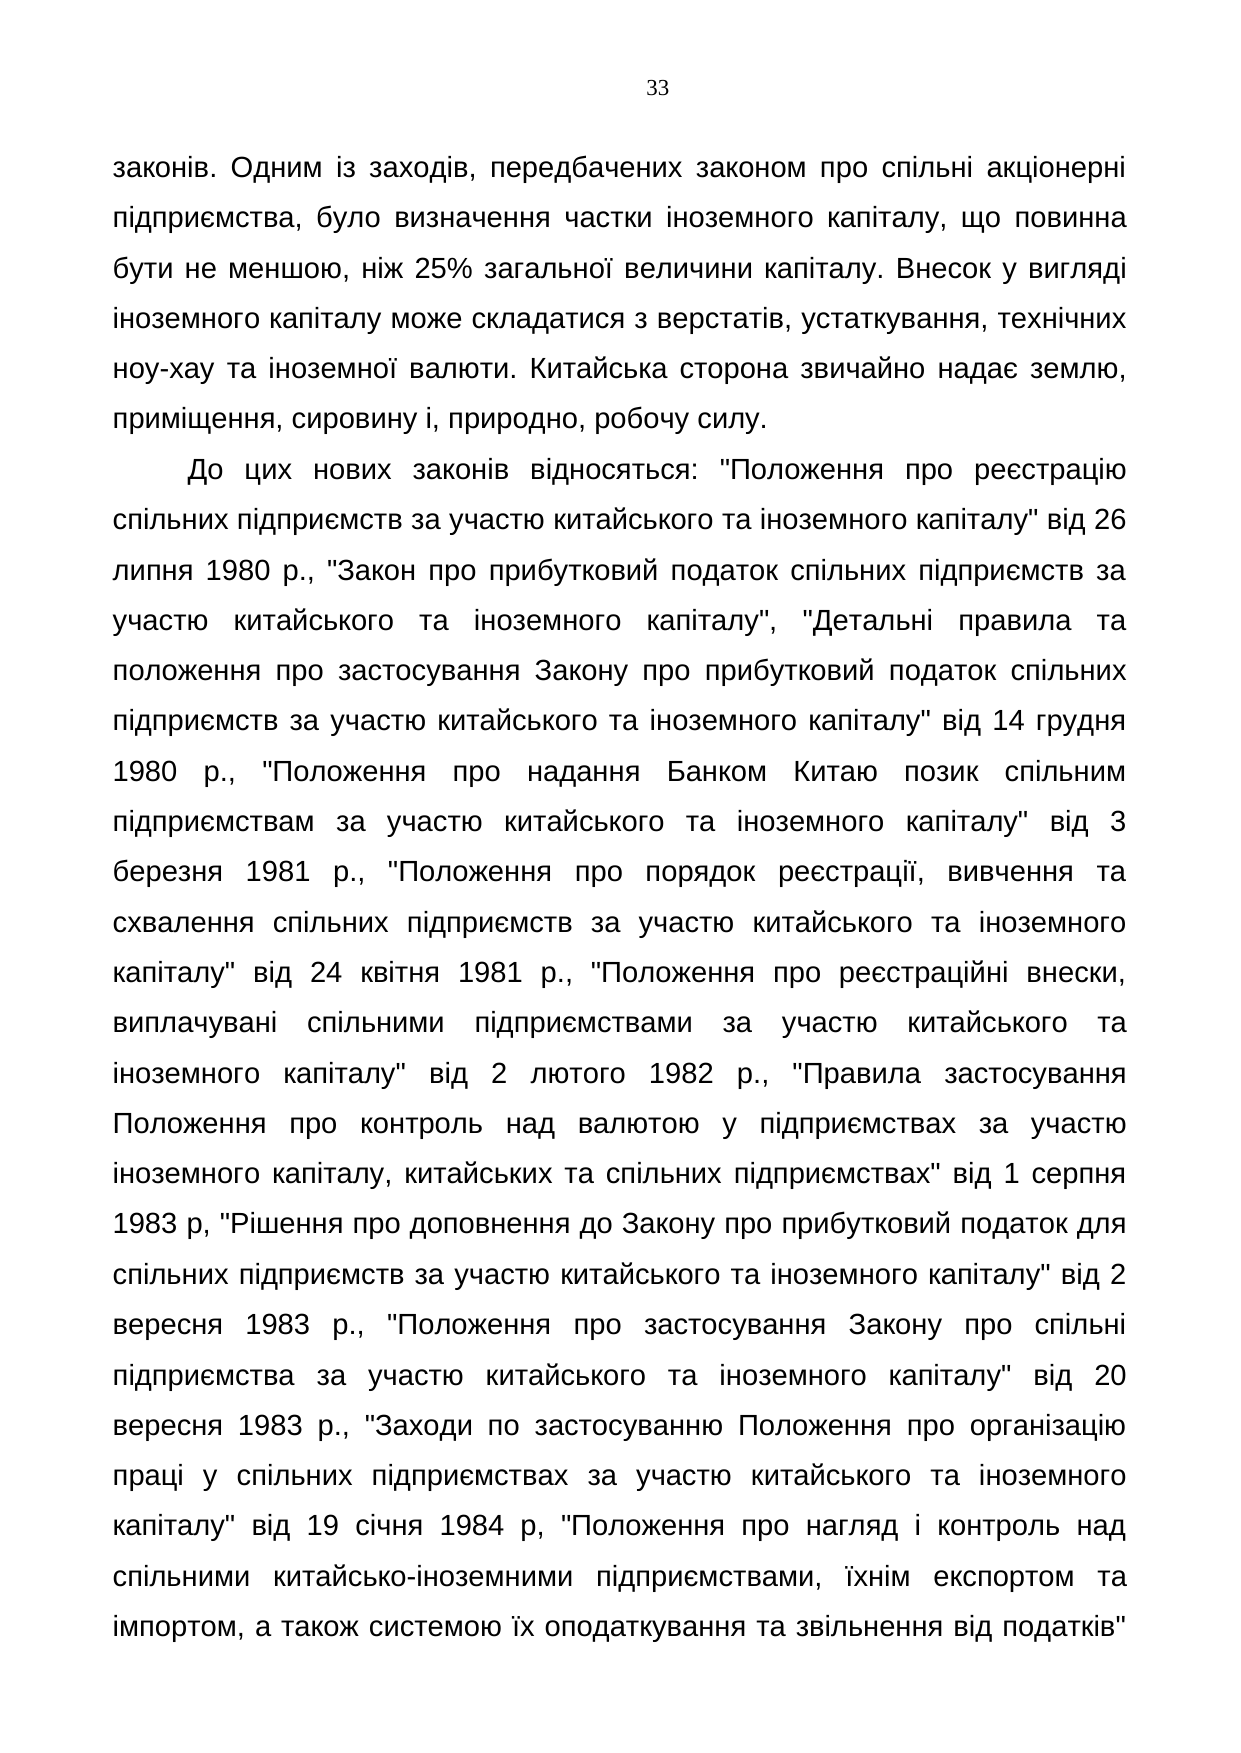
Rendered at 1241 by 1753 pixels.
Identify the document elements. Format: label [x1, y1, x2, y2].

text [112, 150, 1128, 435]
text [112, 452, 1128, 1643]
